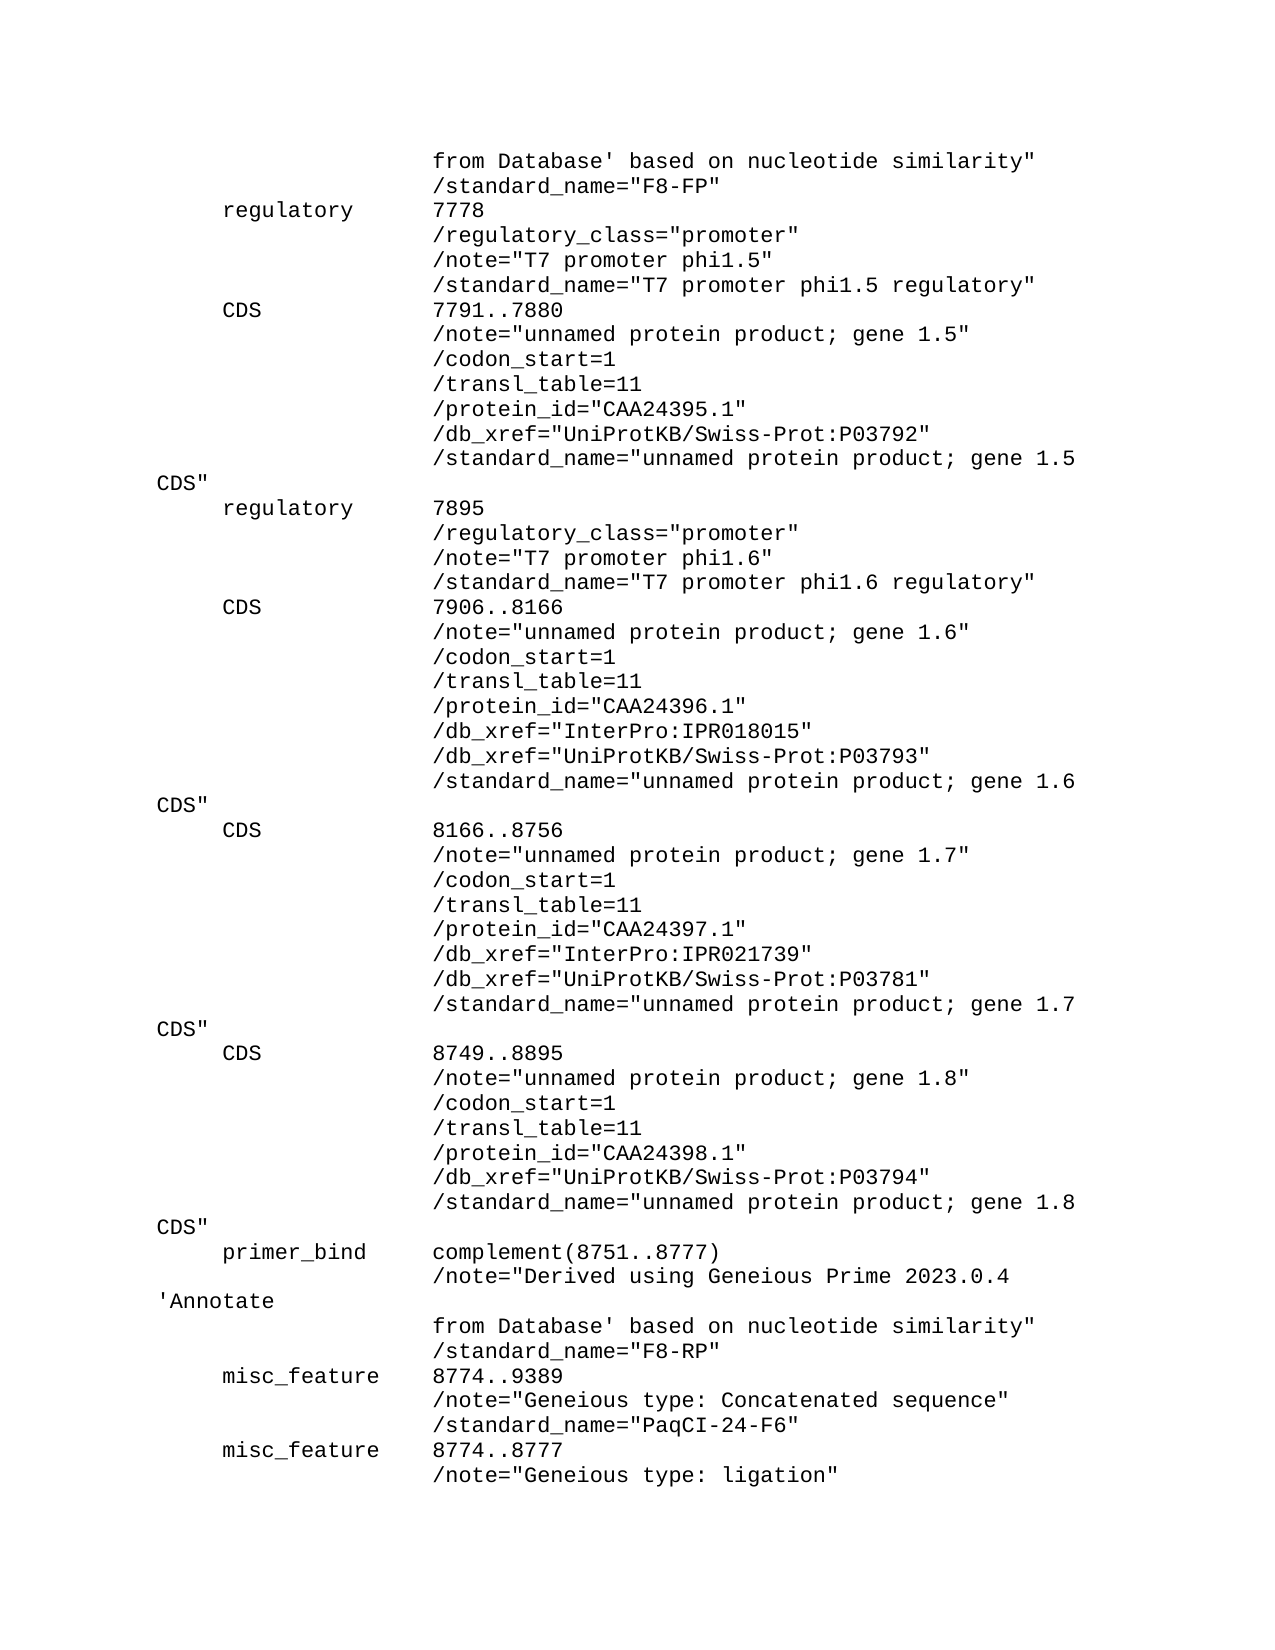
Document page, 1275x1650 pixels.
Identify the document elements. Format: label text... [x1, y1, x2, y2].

text /note="Geneious type: ligation" [156, 1464, 1118, 1489]
text /note="unnamed protein product; gene 1.8" [156, 1067, 1118, 1092]
text /db_xref="UniProtKB/Swiss-Prot:P03793" [156, 745, 1118, 770]
text /db_xref="UniProtKB/Swiss-Prot:P03794" [156, 1166, 1118, 1191]
text /db_xref="UniProtKB/Swiss-Prot:P03792" [156, 423, 1118, 447]
text primer_bind complement(8751..8777) [156, 1241, 1118, 1266]
text /regulatory_class="promoter" [156, 522, 1118, 547]
text /standard_name="unnamed protein product; gene 1.8 CDS" [156, 1191, 1118, 1241]
text from Database' based on nucleotide similarity" [156, 1315, 1118, 1340]
text regulatory 7895 [156, 497, 1118, 522]
text misc_feature 8774..9389 [156, 1365, 1118, 1389]
text /transl_table=11 [156, 1117, 1118, 1142]
text CDS 8166..8756 [156, 819, 1118, 844]
text /note="T7 promoter phi1.5" [156, 249, 1118, 274]
text /standard_name="unnamed protein product; gene 1.5 CDS" [156, 447, 1118, 497]
text /note="unnamed protein product; gene 1.6" [156, 621, 1118, 646]
text /standard_name="T7 promoter phi1.5 regulatory" [156, 274, 1118, 299]
text /db_xref="InterPro:IPR021739" [156, 943, 1118, 968]
text /protein_id="CAA24395.1" [156, 398, 1118, 423]
text /regulatory_class="promoter" [156, 224, 1118, 249]
text regulatory 7778 [156, 199, 1118, 224]
text /transl_table=11 [156, 894, 1118, 918]
text /transl_table=11 [156, 671, 1118, 695]
text /protein_id="CAA24396.1" [156, 695, 1118, 720]
text /db_xref="InterPro:IPR018015" [156, 720, 1118, 745]
text /codon_start=1 [156, 869, 1118, 894]
text /protein_id="CAA24397.1" [156, 918, 1118, 943]
text /standard_name="F8-RP" [156, 1340, 1118, 1365]
text /note="Geneious type: Concatenated sequence" [156, 1389, 1118, 1414]
text /standard_name="unnamed protein product; gene 1.7 CDS" [156, 993, 1118, 1042]
text /codon_start=1 [156, 348, 1118, 373]
text /standard_name="PaqCI-24-F6" [156, 1414, 1118, 1439]
text /standard_name="T7 promoter phi1.6 regulatory" [156, 571, 1118, 596]
text /codon_start=1 [156, 1092, 1118, 1117]
text /note="unnamed protein product; gene 1.5" [156, 323, 1118, 348]
text /note="Derived using Geneious Prime 2023.0.4 'Annotate [156, 1266, 1118, 1315]
text /transl_table=11 [156, 373, 1118, 398]
text /codon_start=1 [156, 646, 1118, 671]
text /protein_id="CAA24398.1" [156, 1142, 1118, 1166]
text /note="unnamed protein product; gene 1.7" [156, 844, 1118, 869]
text /note="T7 promoter phi1.6" [156, 547, 1118, 571]
text /standard_name="F8-FP" [156, 175, 1118, 199]
text CDS 8749..8895 [156, 1042, 1118, 1067]
text CDS 7906..8166 [156, 596, 1118, 621]
text CDS 7791..7880 [156, 299, 1118, 323]
text /db_xref="UniProtKB/Swiss-Prot:P03781" [156, 968, 1118, 993]
text misc_feature 8774..8777 [156, 1439, 1118, 1464]
text /standard_name="unnamed protein product; gene 1.6 CDS" [156, 770, 1118, 819]
text from Database' based on nucleotide similarity" [156, 150, 1118, 175]
